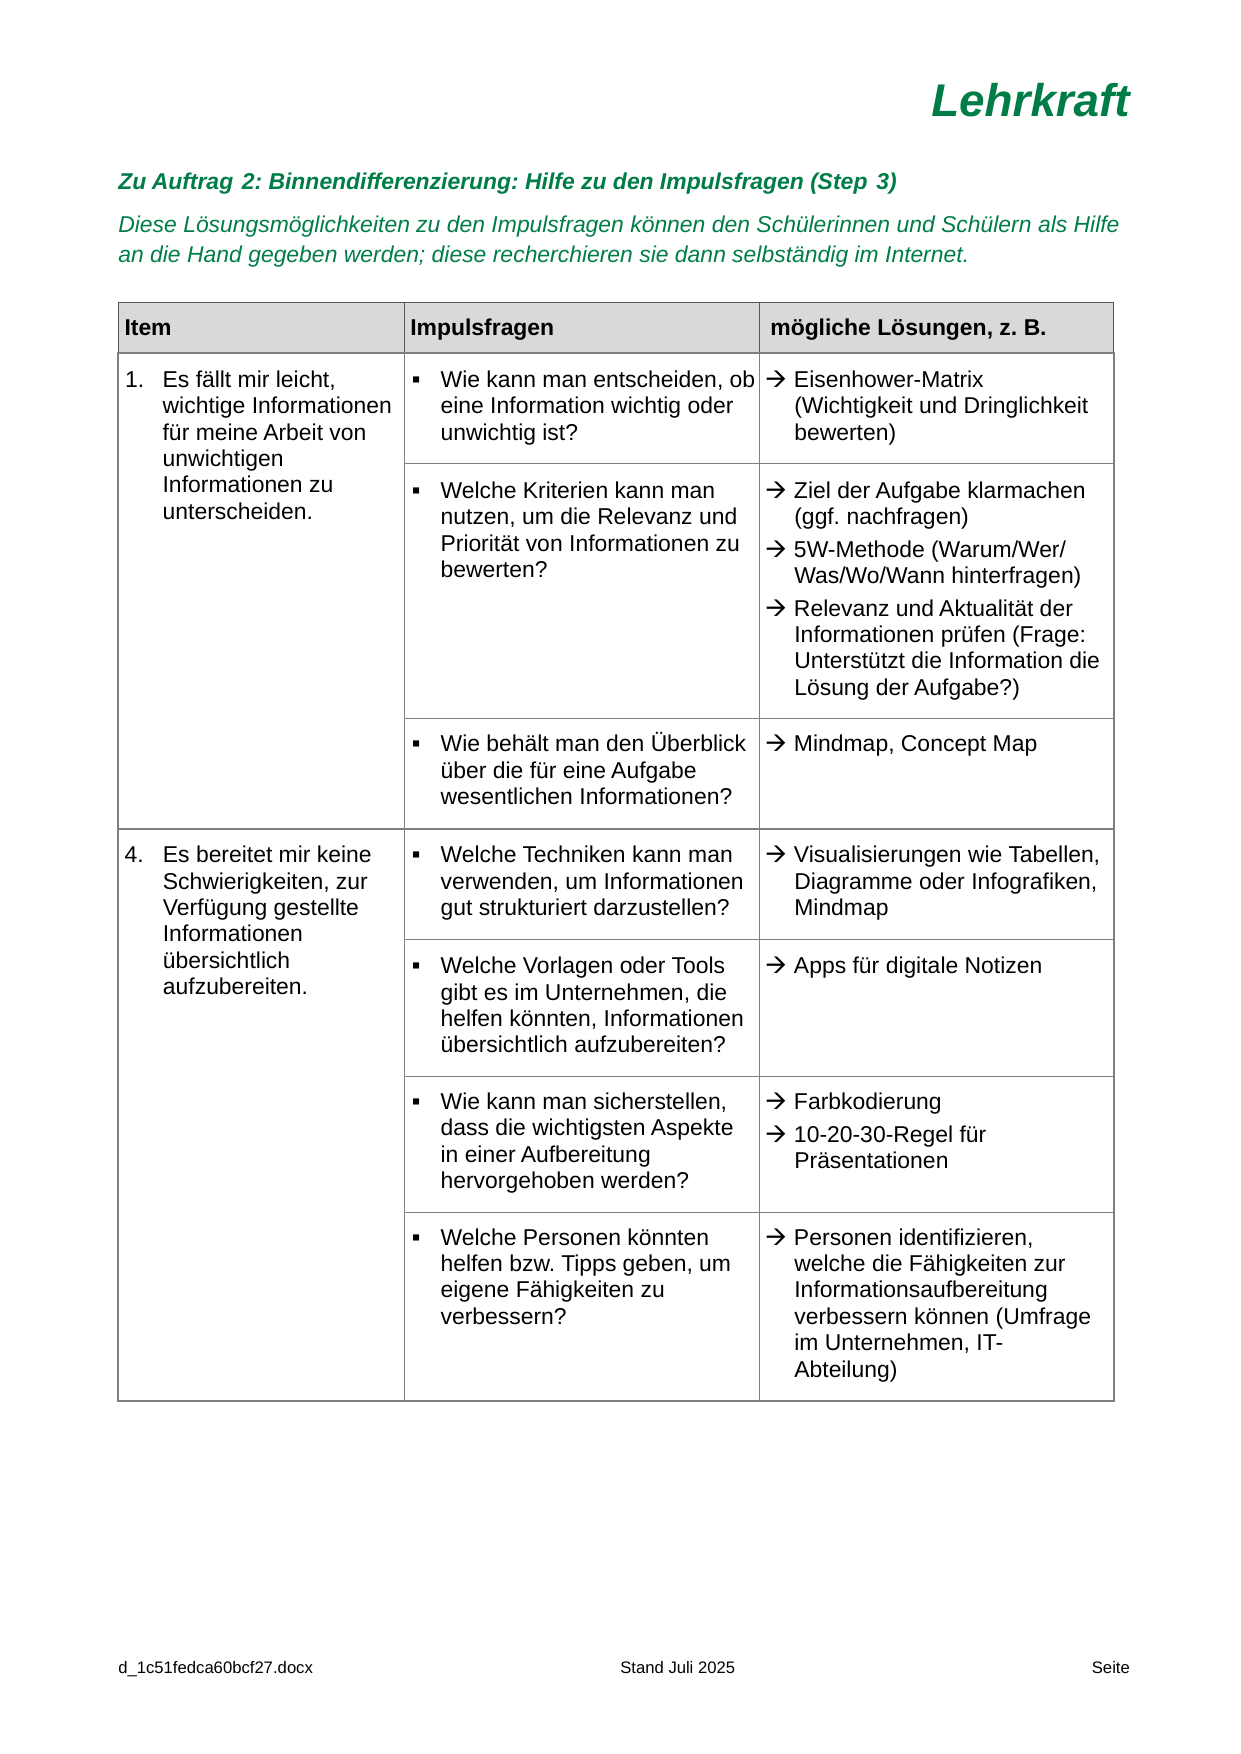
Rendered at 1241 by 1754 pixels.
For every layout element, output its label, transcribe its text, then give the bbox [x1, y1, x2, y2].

text Diese Lösungsmöglichkeiten zu den Impulsfragen können den Schülerinnen und Schülern als Hilfe an die Hand gegeben werden; diese recherchieren sie dann selbständig im Internet. [118, 211, 1134, 267]
text Zu Auftrag 2: Binnendifferenzierung: Hilfe zu den Impulsfragen (Step 3) [118, 168, 1134, 194]
